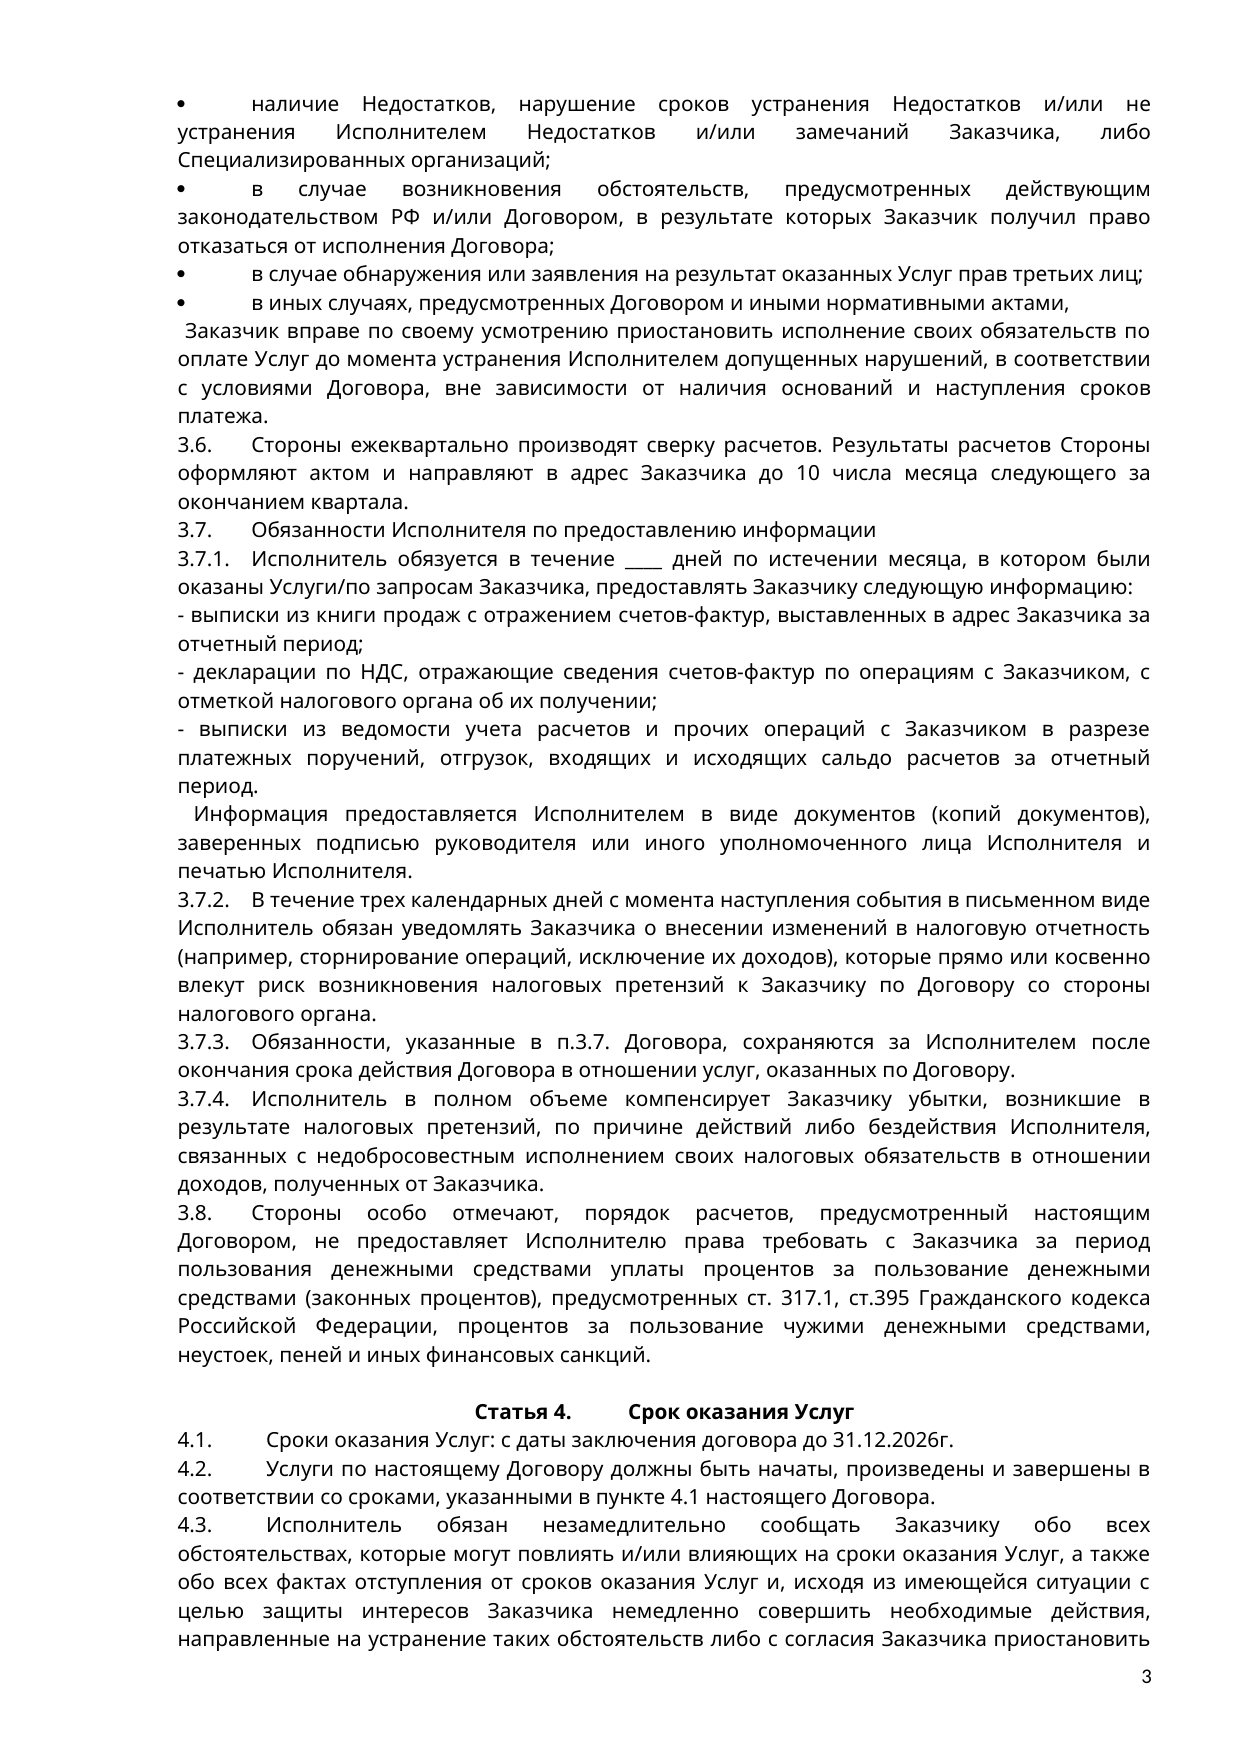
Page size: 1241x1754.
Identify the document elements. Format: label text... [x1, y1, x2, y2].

list в случае обнаружения или заявления на результат оказанных Услуг прав третьих лиц; [177, 259, 1152, 288]
list - выписки из ведомости учета расчетов и прочих операций с Заказчиком в разрезе платежных поручений, отгрузок, входящих и исходящих сальдо расчетов за отчетный период. [177, 714, 1152, 799]
list в иных случаях, предусмотренных Договором и иными нормативными актами, [177, 288, 1152, 316]
list в случае возникновения обстоятельств, предусмотренных действующим законодательством РФ и/или Договором, в результате которых Заказчик получил право отказаться от исполнения Договора; [177, 174, 1152, 259]
list Исполнитель в полном объеме компенсирует Заказчику убытки, возникшие в результате налоговых претензий, по причине действий либо бездействия Исполнителя, связанных с недобросовестным исполнением своих налоговых обязательств в отношении доходов, полученных от Заказчика. [177, 1084, 1152, 1198]
list Сроки оказания Услуг: с даты заключения договора до 31.12.2026г. [177, 1425, 1152, 1454]
list - декларации по НДС, отражающие сведения счетов-фактур по операциям с Заказчиком, с отметкой налогового органа об их получении; [177, 657, 1152, 714]
subtitle Срок оказания Услуг [177, 1397, 1152, 1425]
list Заказчик вправе по своему усмотрению приостановить исполнение своих обязательств по оплате Услуг до момента устранения Исполнителем допущенных нарушений, в соответствии с условиями Договора, вне зависимости от наличия оснований и наступления сроков платежа. [177, 316, 1152, 430]
list Информация предоставляется Исполнителем в виде документов (копий документов), заверенных подписью руководителя или иного уполномоченного лица Исполнителя и печатью Исполнителя. [177, 799, 1152, 885]
list Стороны ежеквартально производят сверку расчетов. Результаты расчетов Стороны оформляют актом и направляют в адрес Заказчика до 10 числа месяца следующего за окончанием квартала. [177, 430, 1152, 515]
list Стороны особо отмечают, порядок расчетов, предусмотренный настоящим Договором, не предоставляет Исполнителю права требовать с Заказчика за период пользования денежными средствами уплаты процентов за пользование денежными средствами (законных процентов), предусмотренных ст. 317.1, ст.395 Гражданского кодекса Российской Федерации, процентов за пользование чужими денежными средствами, неустоек, пеней и иных финансовых санкций. [177, 1198, 1152, 1368]
list В течение трех календарных дней с момента наступления события в письменном виде Исполнитель обязан уведомлять Заказчика о внесении изменений в налоговую отчетность (например, сторнирование операций, исключение их доходов), которые прямо или косвенно влекут риск возникновения налоговых претензий к Заказчику по Договору со стороны налогового органа. [177, 885, 1152, 1027]
list Обязанности, указанные в п.3.7. Договора, сохраняются за Исполнителем после окончания срока действия Договора в отношении услуг, оказанных по Договору. [177, 1027, 1152, 1084]
list Исполнитель обязуется в течение ____ дней по истечении месяца, в котором были оказаны Услуги/по запросам Заказчика, предоставлять Заказчику следующую информацию: [177, 544, 1152, 601]
list - выписки из книги продаж с отражением счетов-фактур, выставленных в адрес Заказчика за отчетный период; [177, 601, 1152, 657]
list наличие Недостатков, нарушение сроков устранения Недостатков и/или не устранения Исполнителем Недостатков и/или замечаний Заказчика, либо Специализированных организаций; [177, 89, 1152, 174]
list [177, 1511, 1152, 1653]
list Обязанности Исполнителя по предоставлению информации [177, 515, 1152, 544]
list Услуги по настоящему Договору должны быть начаты, произведены и завершены в соответствии со сроками, указанными в пункте 4.1 настоящего Договора. [177, 1454, 1152, 1511]
